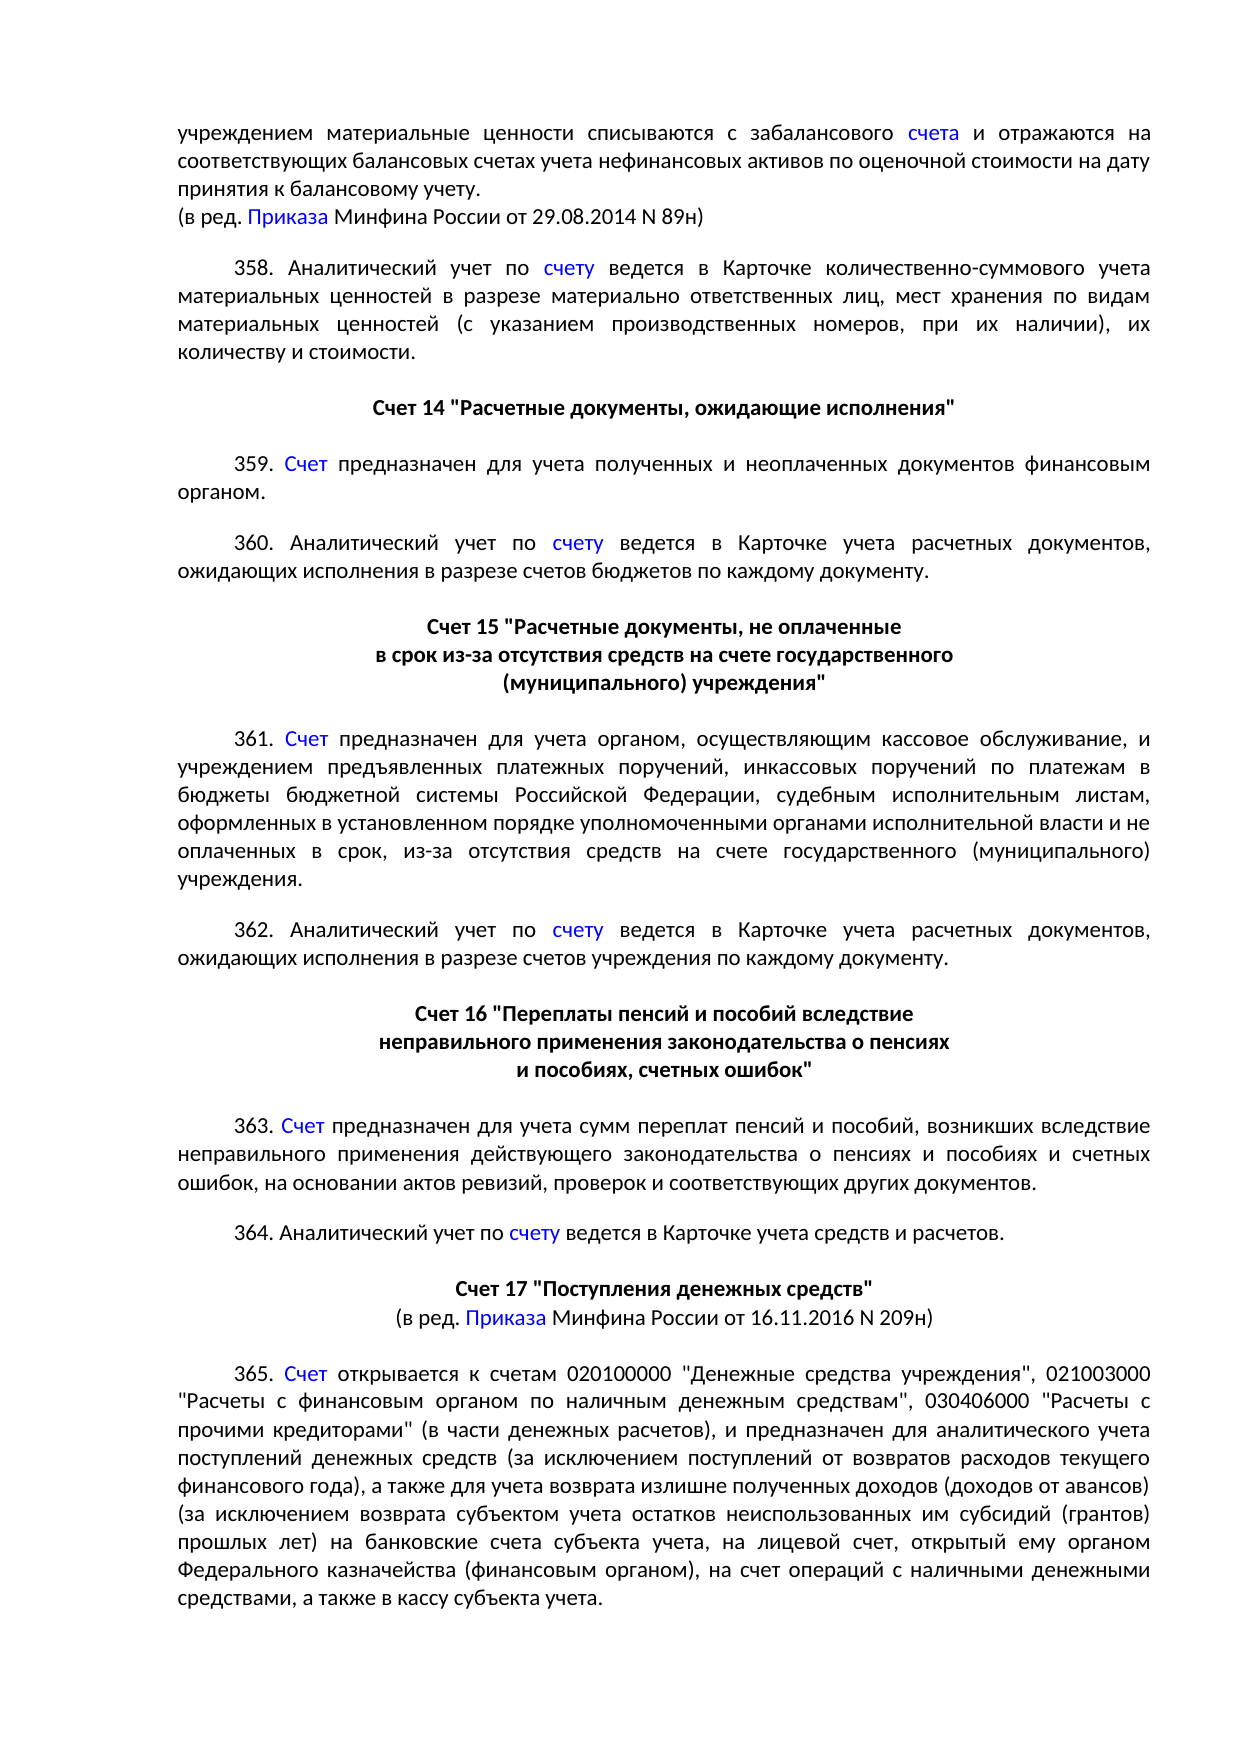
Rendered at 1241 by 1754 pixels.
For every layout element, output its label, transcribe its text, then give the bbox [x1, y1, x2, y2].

text 363. Счет предназначен для учета сумм переплат пенсий и пособий, возникших вследствие неправильного применения действующего законодательства о пенсиях и пособиях и счетных ошибок, на основании актов ревизий, проверок и соответствующих других документов. [177, 1112, 1152, 1196]
title Счет 14 "Расчетные документы, ожидающие исполнения" [177, 393, 1152, 421]
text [177, 118, 1152, 202]
title Счет 15 "Расчетные документы, не оплаченные [177, 612, 1152, 640]
title и пособиях, счетных ошибок" [177, 1056, 1152, 1083]
text 360. Аналитический учет по счету ведется в Карточке учета расчетных документов, ожидающих исполнения в разрезе счетов бюджетов по каждому документу. [177, 528, 1152, 584]
text 358. Аналитический учет по счету ведется в Карточке количественно-суммового учета материальных ценностей в разрезе материально ответственных лиц, мест хранения по видам материальных ценностей (с указанием производственных номеров, при их наличии), их количеству и стоимости. [177, 253, 1152, 365]
title неправильного применения законодательства о пенсиях [177, 1027, 1152, 1056]
text (в ред. Приказа Минфина России от 29.08.2014 N 89н) [177, 202, 1152, 230]
title (муниципального) учреждения" [177, 668, 1152, 696]
title в срок из-за отсутствия средств на счете государственного [177, 640, 1152, 668]
text 364. Аналитический учет по счету ведется в Карточке учета средств и расчетов. [177, 1218, 1152, 1247]
title Счет 17 "Поступления денежных средств" [177, 1274, 1152, 1303]
title Счет 16 "Переплаты пенсий и пособий вследствие [177, 999, 1152, 1027]
text 361. Счет предназначен для учета органом, осуществляющим кассовое обслуживание, и учреждением предъявленных платежных поручений, инкассовых поручений по платежам в бюджеты бюджетной системы Российской Федерации, судебным исполнительным листам, оформленных в установленном порядке уполномоченными органами исполнительной власти и не оплаченных в срок, из-за отсутствия средств на счете государственного (муниципального) учреждения. [177, 724, 1152, 892]
text (в ред. Приказа Минфина России от 16.11.2016 N 209н) [177, 1303, 1152, 1331]
text 365. Счет открывается к счетам 020100000 "Денежные средства учреждения", 021003000 "Расчеты с финансовым органом по наличным денежным средствам", 030406000 "Расчеты с прочими кредиторами" (в части денежных расчетов), и предназначен для аналитического учета поступлений денежных средств (за исключением поступлений от возвратов расходов текущего финансового года), а также для учета возврата излишне полученных доходов (доходов от авансов) (за исключением возврата субъектом учета остатков неиспользованных им субсидий (грантов) прошлых лет) на банковские счета субъекта учета, на лицевой счет, открытый ему органом Федерального казначейства (финансовым органом), на счет операций с наличными денежными средствами, а также в кассу субъекта учета. [177, 1359, 1152, 1611]
text 362. Аналитический учет по счету ведется в Карточке учета расчетных документов, ожидающих исполнения в разрезе счетов учреждения по каждому документу. [177, 915, 1152, 971]
text 359. Счет предназначен для учета полученных и неоплаченных документов финансовым органом. [177, 449, 1152, 505]
